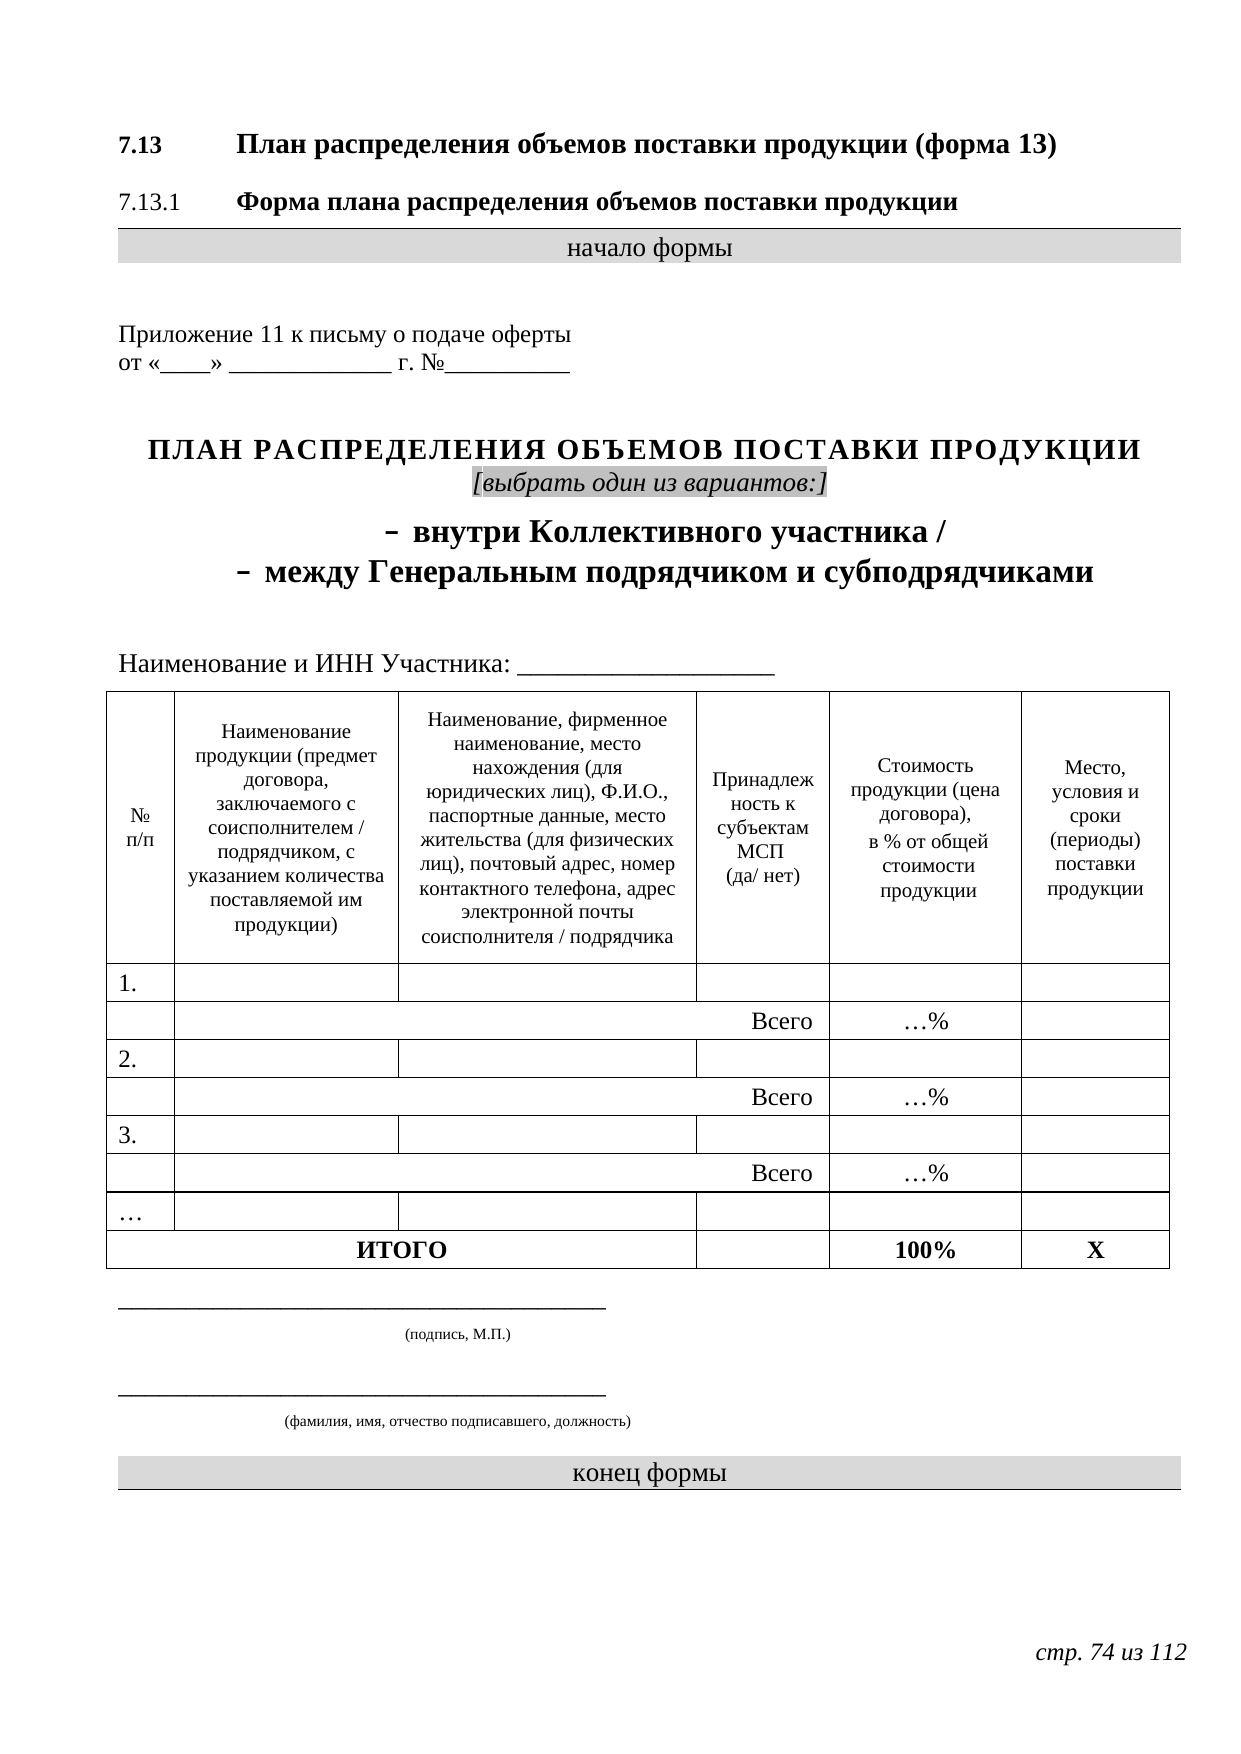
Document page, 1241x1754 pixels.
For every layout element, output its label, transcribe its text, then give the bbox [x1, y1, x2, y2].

table_header Наименование продукции (предмет договора, заключаемого с соисполнителем / подрядчиком, с указанием количества поставляемой им продукции) [175, 692, 398, 963]
table_cell [830, 964, 1021, 1001]
table_header Принадлежность к субъектам МСП (да/ нет) [697, 692, 829, 963]
text (подпись, М.П.) [118, 1325, 797, 1356]
table_cell Всего [175, 1002, 829, 1039]
table_cell …% [830, 1002, 1021, 1039]
table_cell [697, 1040, 829, 1077]
table_cell …% [830, 1154, 1021, 1191]
table_cell [697, 1231, 829, 1268]
table_cell [830, 1040, 1021, 1077]
table_cell … [107, 1193, 174, 1229]
table_cell Всего [175, 1078, 829, 1115]
text План распределения объемов поставки продукции [выбрать один из вариантов:] [118, 432, 1181, 497]
table_cell [1022, 1193, 1169, 1229]
list внутри Коллективного участника / [148, 509, 1181, 550]
table_cell ИТОГО [107, 1231, 696, 1268]
text (фамилия, имя, отчество подписавшего, должность) [118, 1412, 797, 1443]
table_cell [399, 1040, 696, 1077]
table_cell [1022, 1002, 1169, 1039]
table_cell 100% [830, 1231, 1021, 1268]
table_header Стоимость продукции (цена договора), в % от общей стоимости продукции [830, 692, 1021, 963]
text конец формы [118, 1456, 1181, 1489]
table_cell [107, 1154, 174, 1191]
table_cell [697, 964, 829, 1001]
text Форма плана распределения объемов поставки продукции [118, 185, 1181, 216]
table_cell [399, 1193, 696, 1229]
table_cell [1022, 1040, 1169, 1077]
table_cell [1022, 964, 1169, 1001]
table_cell [1022, 1116, 1169, 1153]
table_cell [830, 1193, 1021, 1229]
table_cell …% [830, 1078, 1021, 1115]
table_cell [830, 1116, 1021, 1153]
list между Генеральным подрядчиком и субподрядчиками [148, 550, 1181, 591]
table_cell [107, 1078, 174, 1115]
text ____________________________________ [118, 1368, 1181, 1400]
table_cell [399, 1116, 696, 1153]
table_header № п/п [107, 692, 174, 963]
text начало формы [118, 229, 1181, 263]
subtitle План распределения объемов поставки продукции (форма 13) [118, 126, 1181, 160]
table_cell [175, 1193, 398, 1229]
table_cell [107, 1002, 174, 1039]
table_header Наименование, фирменное наименование, место нахождения (для юридических лиц), Ф.И.О., паспортные данные, место жительства (для физических лиц), почтовый адрес, номер контактного телефона, адрес электронной почты соисполнителя / подрядчика [399, 692, 696, 963]
text ____________________________________ [118, 1281, 1181, 1312]
table_cell [1022, 1154, 1169, 1191]
table_cell [697, 1116, 829, 1153]
text Приложение 11 к письму о подаче оферты от «____» _____________ г. №__________ [118, 319, 1181, 376]
text Наименование и ИНН Участника: ___________________ [118, 647, 1181, 678]
table_cell [697, 1193, 829, 1229]
table_cell Х [1022, 1231, 1169, 1268]
table_cell [1022, 1078, 1169, 1115]
table_cell Всего [175, 1154, 829, 1191]
table_cell [175, 1116, 398, 1153]
table_cell [107, 1040, 174, 1077]
table_cell [399, 964, 696, 1001]
table_cell [107, 964, 174, 1001]
table_cell [175, 1040, 398, 1077]
table_header Место, условия и сроки (периоды) поставки продукции [1022, 692, 1169, 963]
table_cell [107, 1116, 174, 1153]
table_cell [175, 964, 398, 1001]
